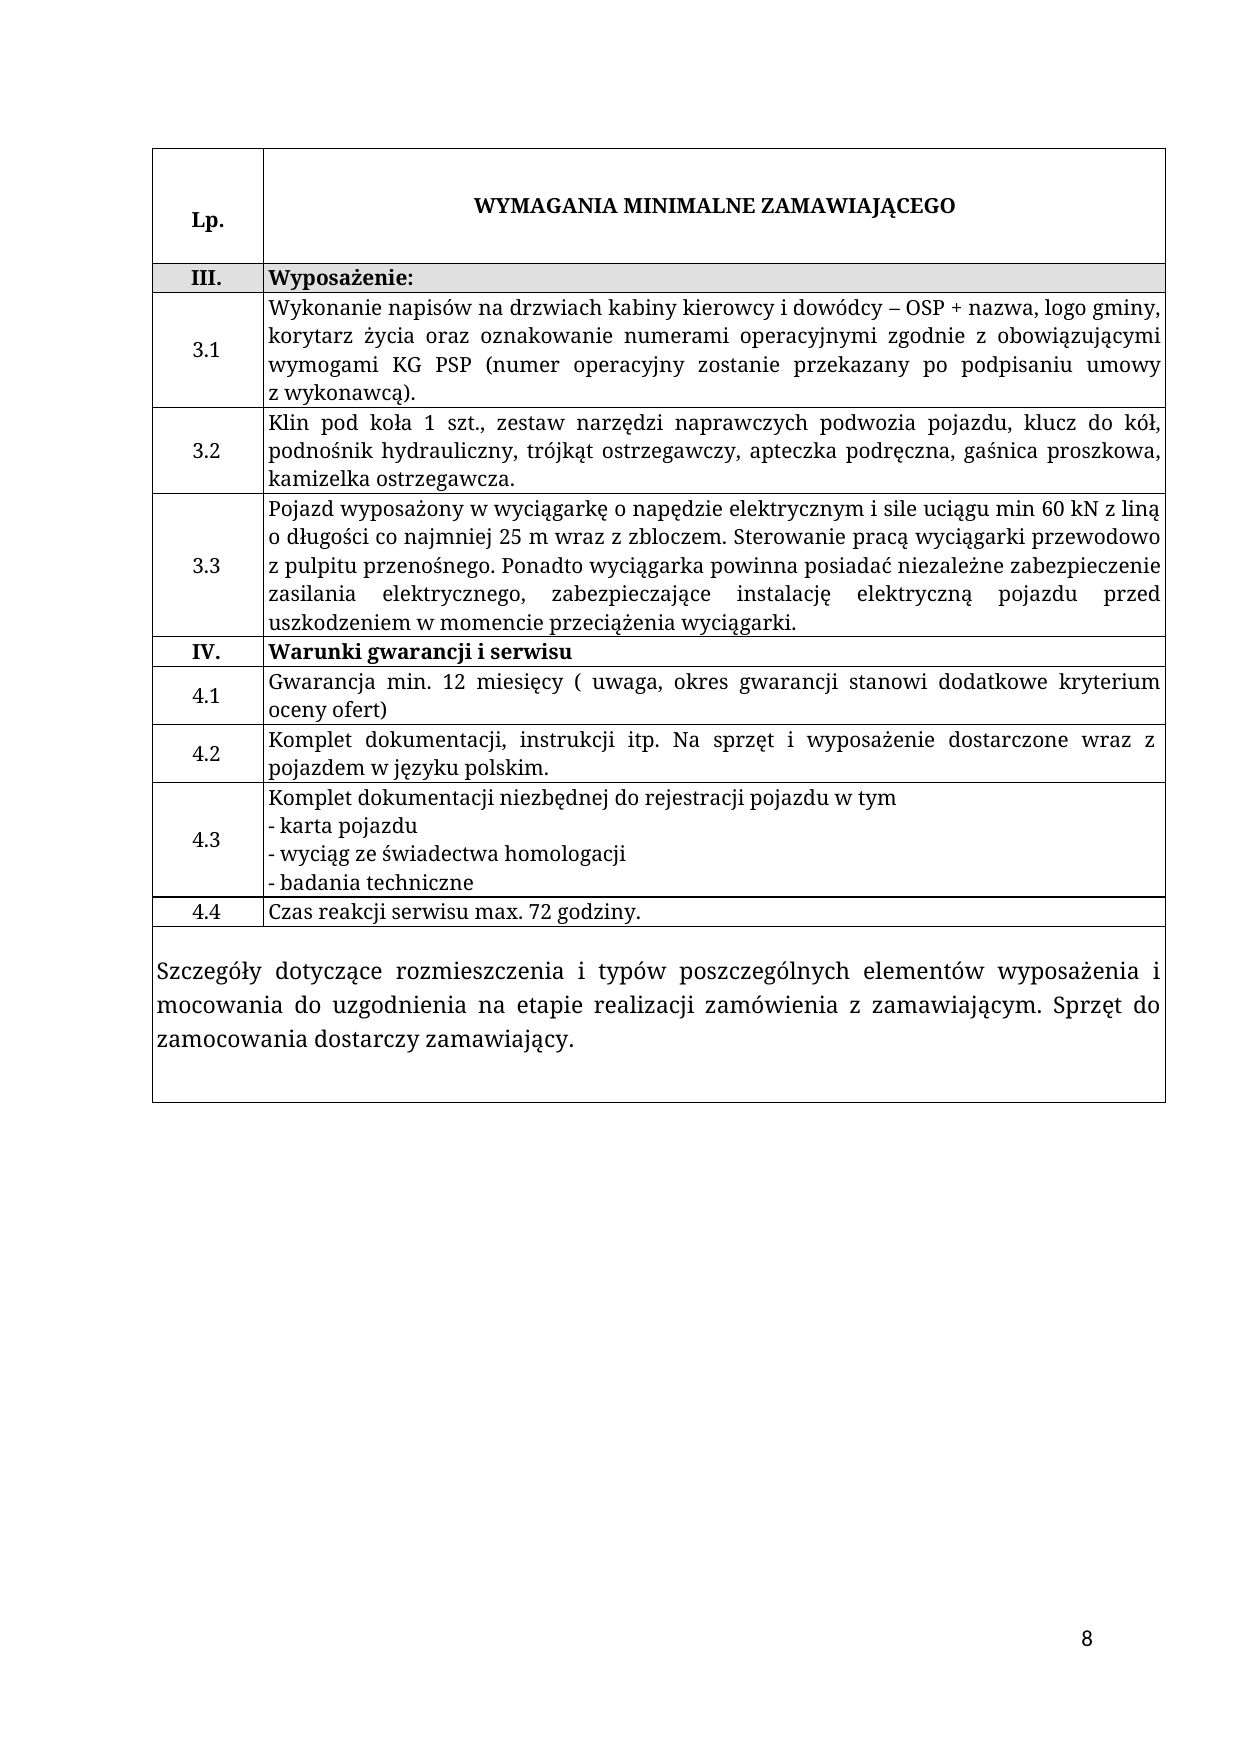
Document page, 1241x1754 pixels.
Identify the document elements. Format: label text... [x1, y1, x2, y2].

table_cell Czas reakcji serwisu max. 72 godziny. [264, 898, 1165, 926]
table_cell Komplet dokumentacji, instrukcji itp. Na sprzęt i wyposażenie dostarczone wraz z pojazdem w języku polskim. [264, 725, 1165, 782]
table_cell 4.2 [153, 725, 263, 782]
table_cell IV. [153, 637, 263, 666]
table_cell Pojazd wyposażony w wyciągarkę o napędzie elektrycznym i sile uciągu min 60 kN z liną o długości co najmniej 25 m wraz z zbloczem. Sterowanie pracą wyciągarki przewodowo z pulpitu przenośnego. Ponadto wyciągarka powinna posiadać niezależne zabezpieczenie zasilania elektrycznego, zabezpieczające instalację elektryczną pojazdu przed uszkodzeniem w momencie przeciążenia wyciągarki. [264, 494, 1165, 636]
table_cell Klin pod koła 1 szt., zestaw narzędzi naprawczych podwozia pojazdu, klucz do kół, podnośnik hydrauliczny, trójkąt ostrzegawczy, apteczka podręczna, gaśnica proszkowa, kamizelka ostrzegawcza. [264, 408, 1165, 493]
table_cell Szczegóły dotyczące rozmieszczenia i typów poszczególnych elementów wyposażenia i mocowania do uzgodnienia na etapie realizacji zamówienia z zamawiającym. Sprzęt do zamocowania dostarczy zamawiający. [153, 927, 1165, 1102]
table_cell Komplet dokumentacji niezbędnej do rejestracji pojazdu w tym - karta pojazdu - wyciąg ze świadectwa homologacji - badania techniczne [264, 783, 1165, 896]
table_cell 4.4 [153, 898, 263, 926]
table_cell Warunki gwarancji i serwisu [264, 637, 1165, 666]
table_cell Wykonanie napisów na drzwiach kabiny kierowcy i dowódcy – OSP + nazwa, logo gminy, korytarz życia oraz oznakowanie numerami operacyjnymi zgodnie z obowiązującymi wymogami KG PSP (numer operacyjny zostanie przekazany po podpisaniu umowy z wykonawcą). [264, 293, 1165, 407]
table_cell 3.1 [153, 293, 263, 407]
table_cell Wyposażenie: [264, 264, 1165, 292]
table_cell 3.2 [153, 408, 263, 493]
table_cell Gwarancja min. 12 miesięcy ( uwaga, okres gwarancji stanowi dodatkowe kryterium oceny ofert) [264, 667, 1165, 724]
table_cell 4.3 [153, 783, 263, 896]
table_header WYMAGANIA MINIMALNE ZAMAWIAJĄCEGO [264, 149, 1165, 262]
table_cell 3.3 [153, 494, 263, 636]
table_header Lp. [153, 149, 263, 262]
table_cell III. [153, 264, 263, 292]
table_cell 4.1 [153, 667, 263, 724]
